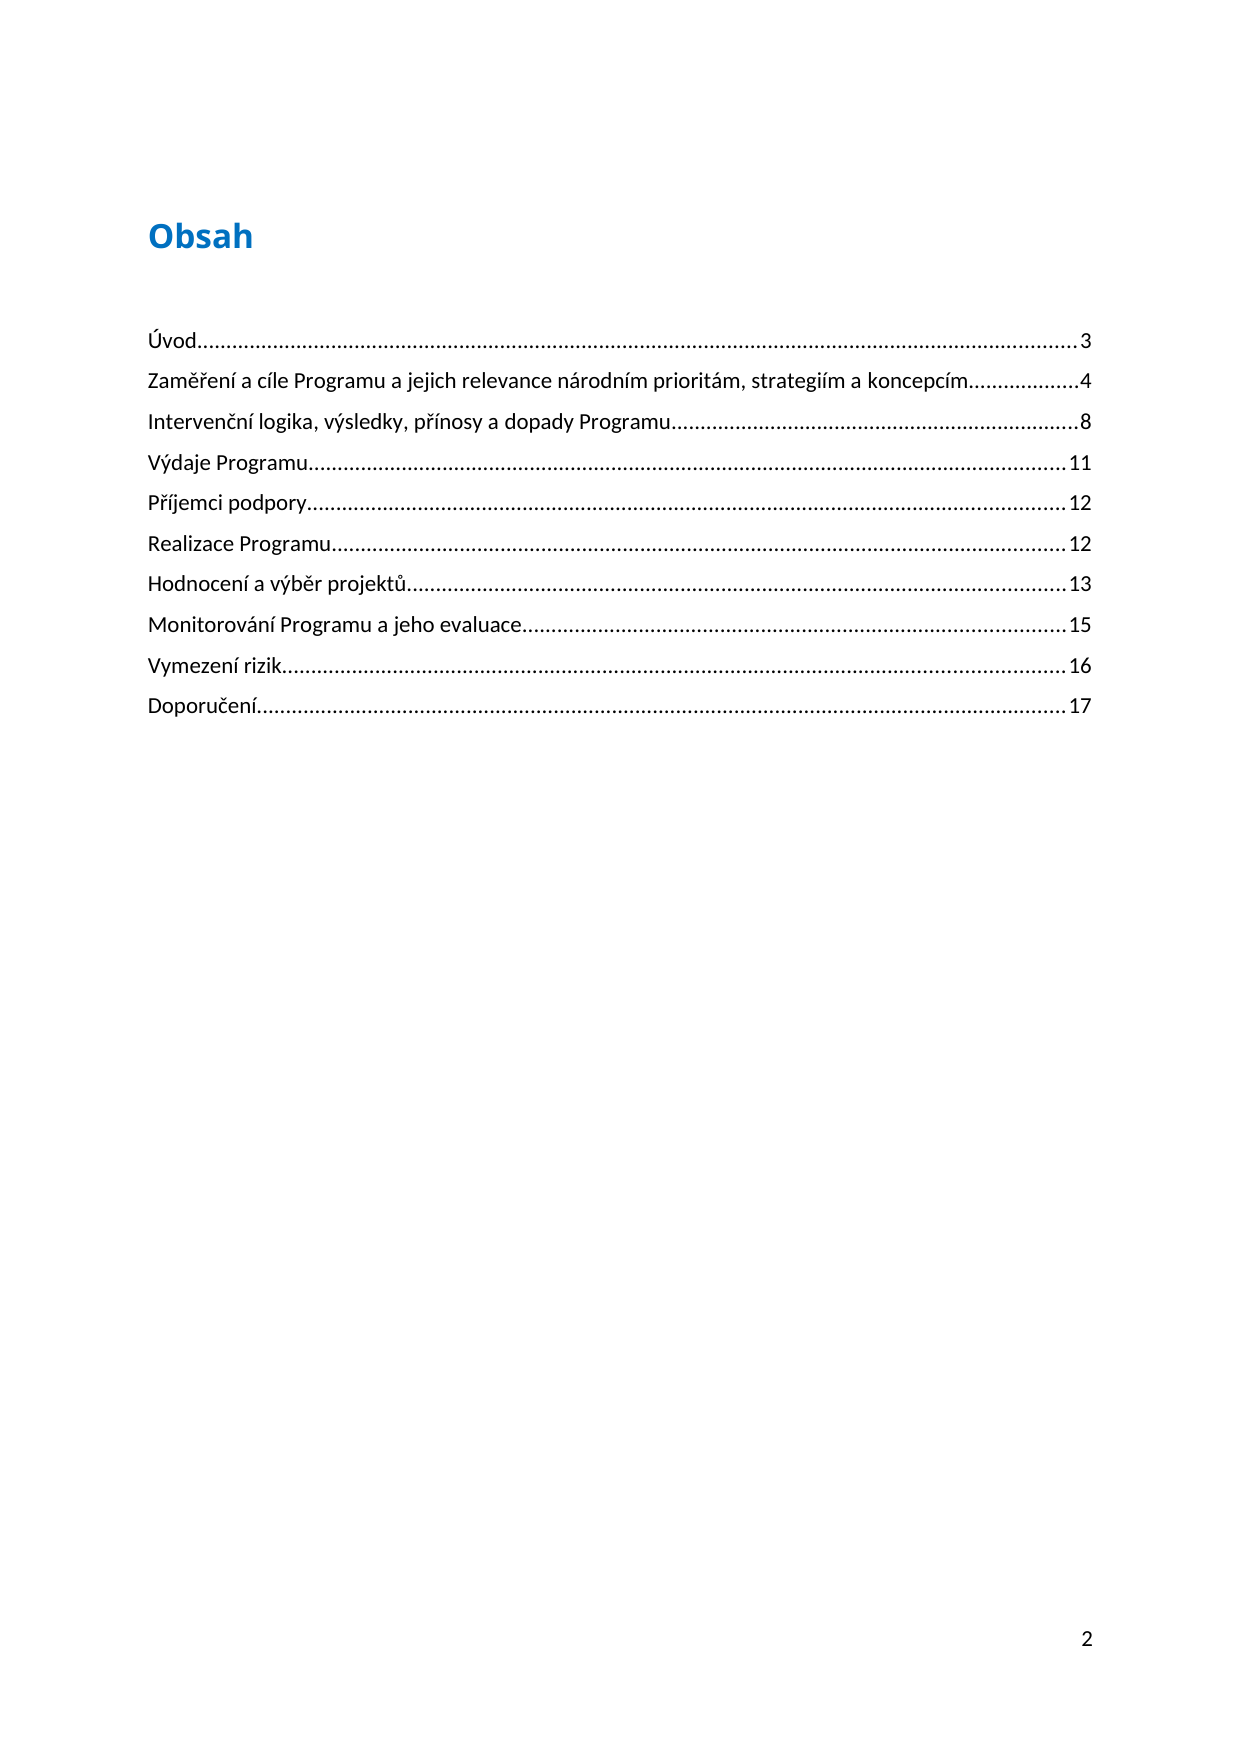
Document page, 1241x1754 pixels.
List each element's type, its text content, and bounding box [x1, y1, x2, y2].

text Vymezení rizik 16 [148, 651, 1093, 679]
text Příjemci podpory 12 [148, 488, 1093, 516]
text Doporučení 17 [148, 691, 1093, 719]
text Hodnocení a výběr projektů 13 [148, 569, 1093, 597]
text Výdaje Programu 11 [148, 448, 1093, 476]
text Monitorování Programu a jeho evaluace 15 [148, 610, 1093, 638]
text Intervenční logika, výsledky, přínosy a dopady Programu 8 [148, 407, 1093, 435]
text Realizace Programu 12 [148, 529, 1093, 557]
text Úvod 3 [148, 326, 1093, 354]
text Zaměření a cíle Programu a jejich relevance národním prioritám, strategiím a koncepcím 4 [148, 366, 1093, 394]
text Obsah [148, 213, 1093, 259]
